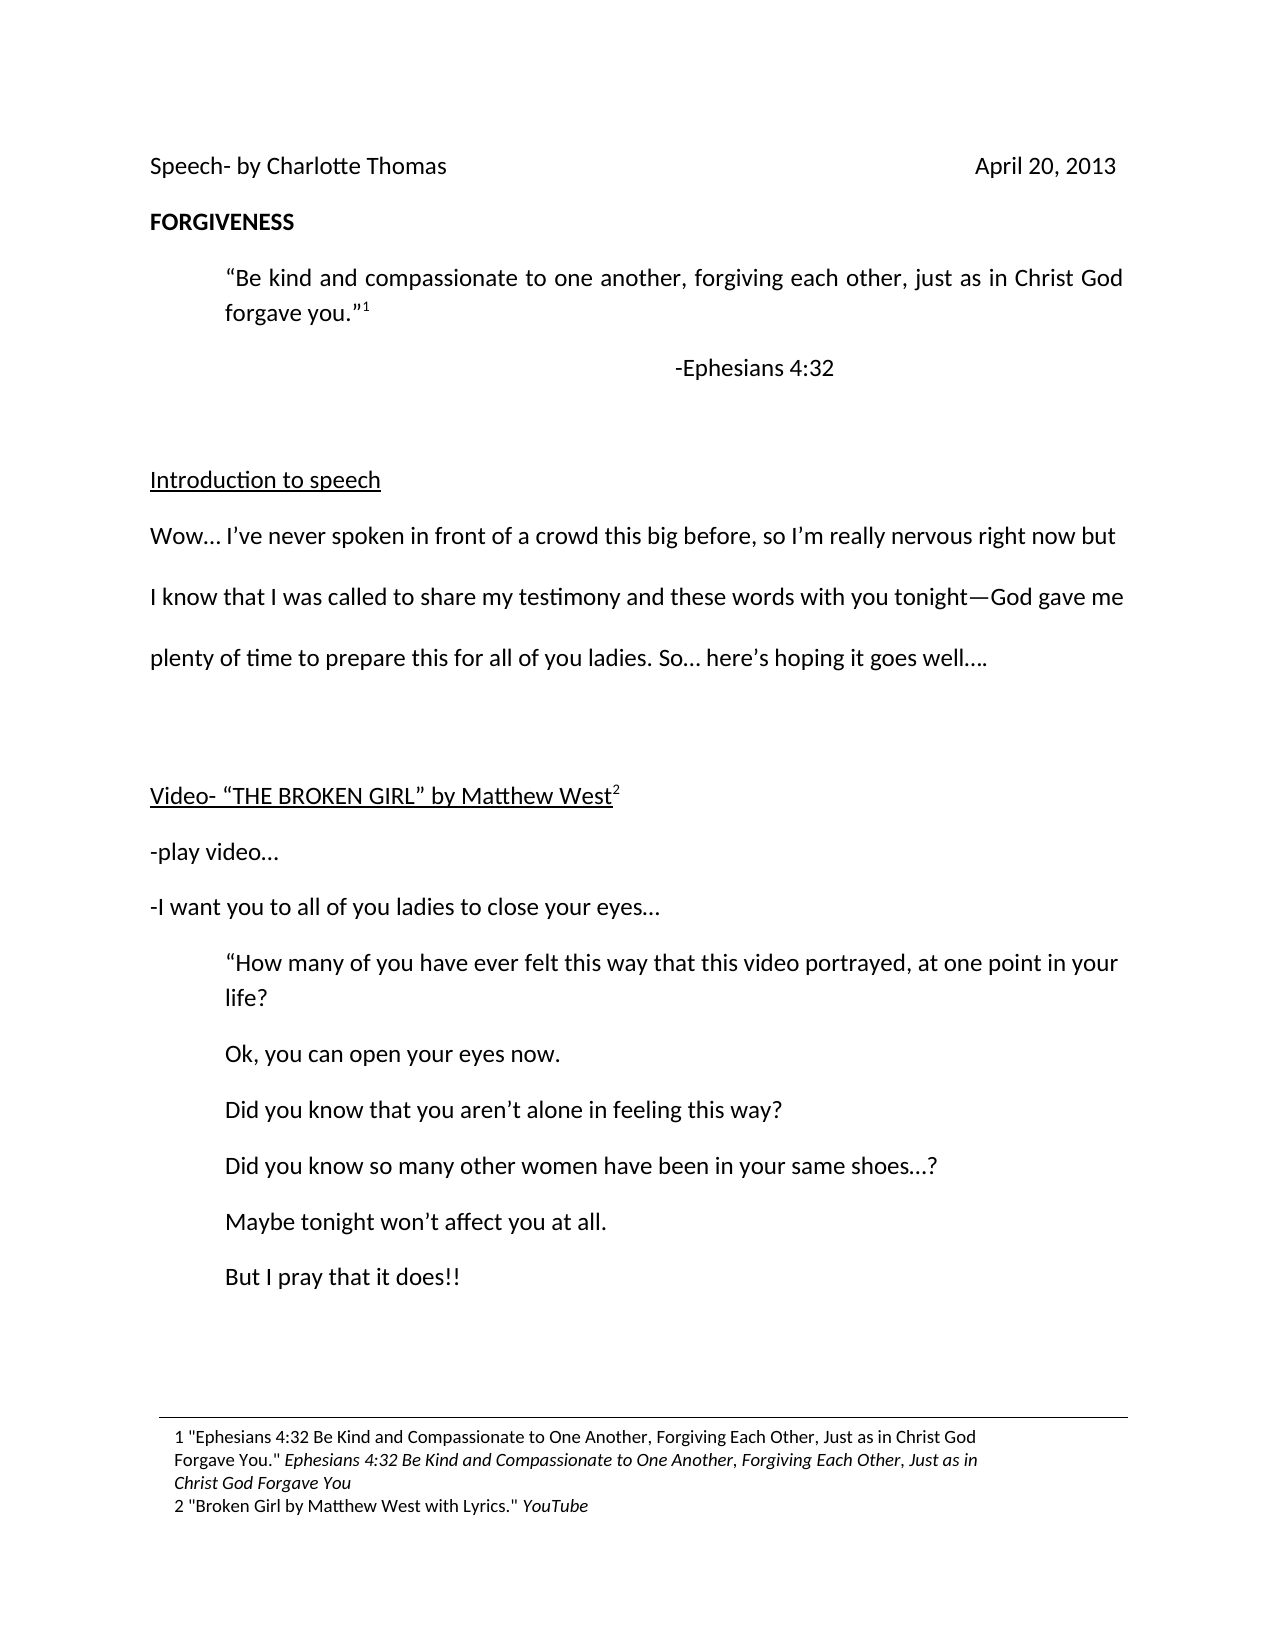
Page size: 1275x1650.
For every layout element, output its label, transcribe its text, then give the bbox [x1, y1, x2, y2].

text “How many of you have ever felt this way that this video portrayed, at one point in your life? [225, 947, 1125, 1013]
text But I pray that it does!! [225, 1261, 1125, 1292]
text Speech- by Charlotte Thomas April 20, 2013 [150, 150, 1125, 181]
text Maybe tonight won’t affect you at all. [225, 1206, 1125, 1236]
text Did you know so many other women have been in your same shoes…? [150, 1150, 1125, 1180]
text -Ephesians 4:32 [600, 352, 1125, 383]
text -I want you to all of you ladies to close your eyes… [150, 891, 1125, 922]
text FORGIVENESS [150, 206, 1125, 236]
text “Be kind and compassionate to one another, forgiving each other, just as in Christ God forgave you.”1 [225, 262, 1125, 327]
text Video- “THE BROKEN GIRL” by Matthew West2 [150, 780, 1125, 810]
text Introduction to speech [150, 464, 1125, 495]
text Did you know that you aren’t alone in feeling this way? [150, 1094, 1125, 1124]
text Ok, you can open your eyes now. [150, 1038, 1125, 1069]
text Wow… I’ve never spoken in front of a crowd this big before, so I’m really nervous right now but I know that I was called to share my testimony and these words with you tonight—God gave me plenty of time to prepare this for all of you ladies. So… here’s hoping it goes well…. [150, 520, 1125, 673]
text -play video… [150, 836, 1125, 866]
